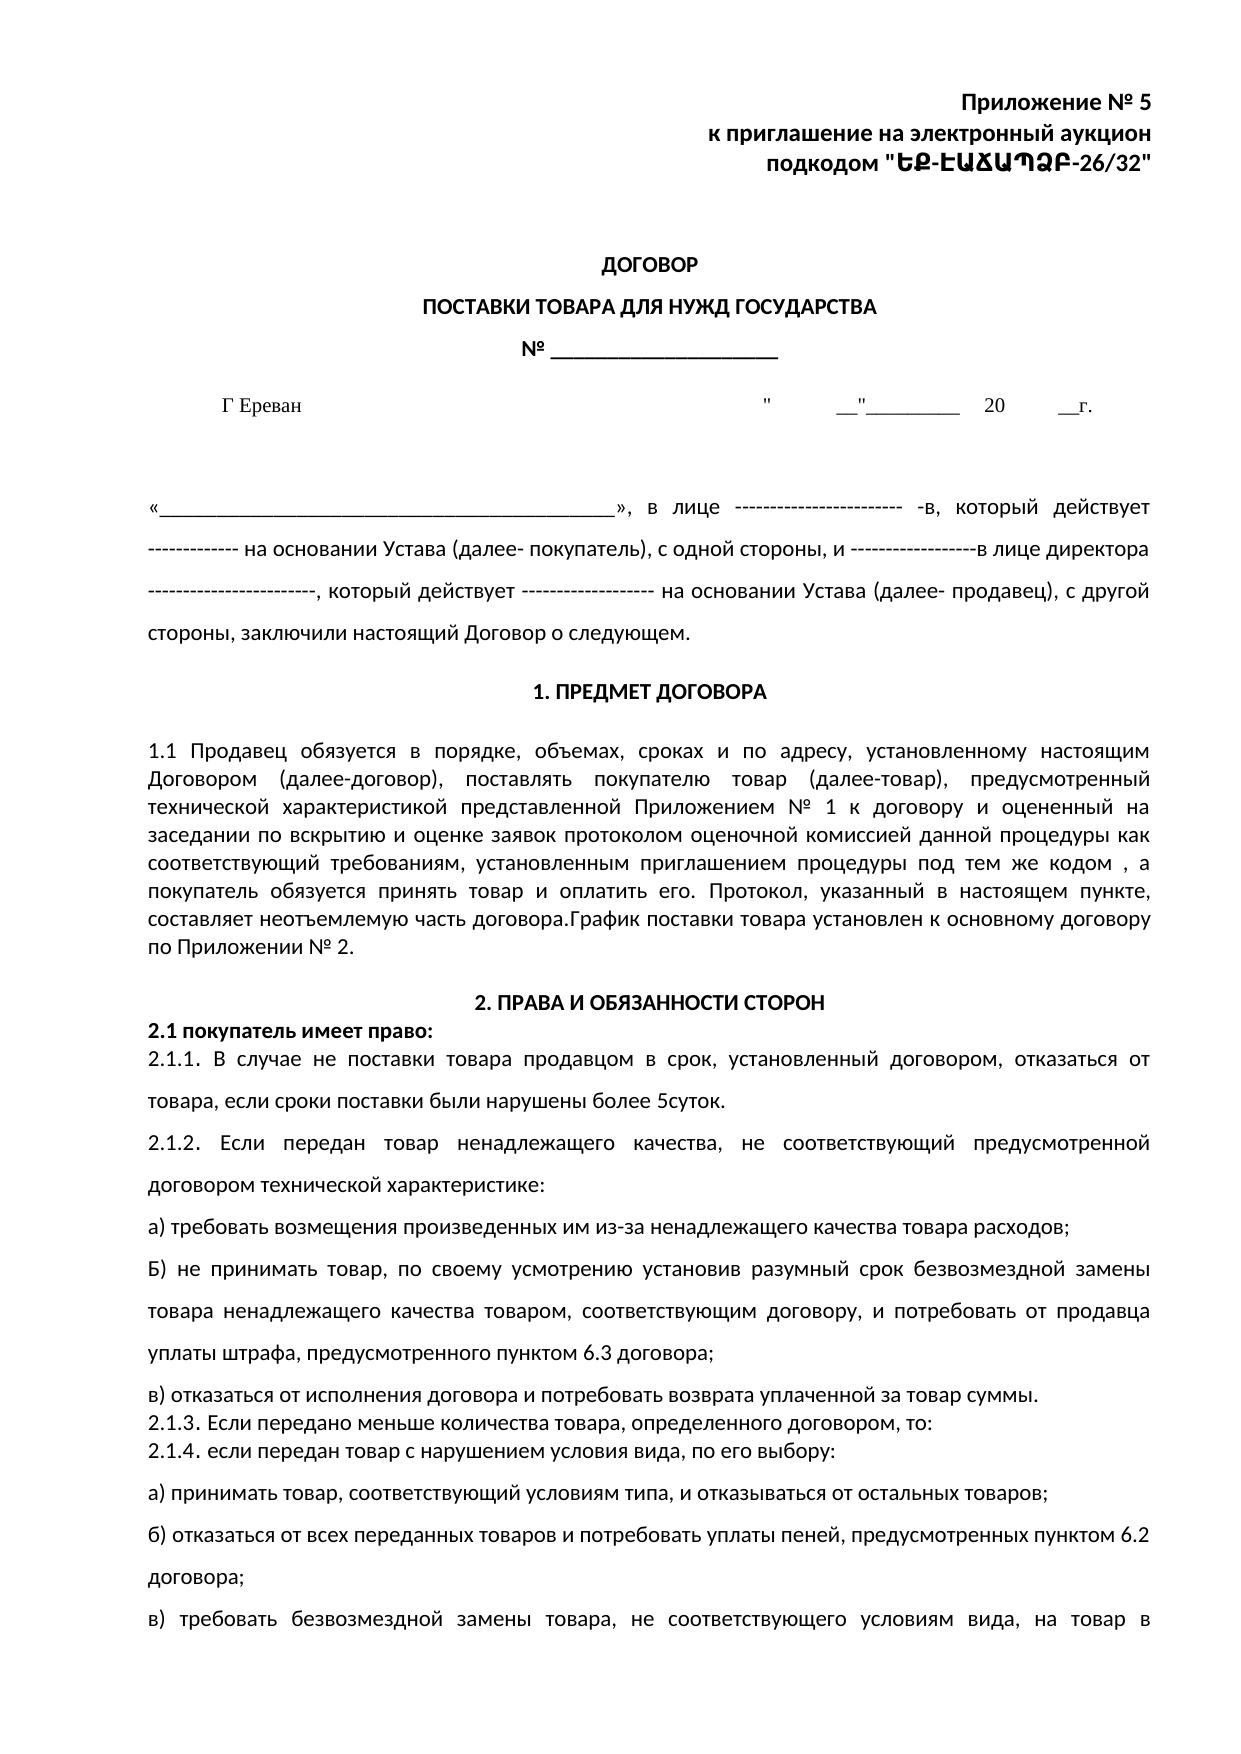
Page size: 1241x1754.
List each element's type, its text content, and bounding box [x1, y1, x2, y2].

text 2.1 покупатель имеет право: [148, 1016, 1152, 1044]
text ПОСТАВКИ ТОВАРА ДЛЯ НУЖД ГОСУДАРСТВА [148, 292, 1152, 321]
text 1. ПРЕДМЕТ ДОГОВОРА [148, 677, 1152, 705]
text «________________________________________», в лице ------------------------ -в, который действует ------------- на основании Устава (далее- покупатель), с одной стороны, и ------------------в лице директора ------------------------, который действует ------------------- на основании Устава (далее- продавец), с другой стороны, заключили настоящий Договор о следующем. [148, 492, 1152, 646]
list 2. ПРАВА И ОБЯЗАННОСТИ СТОРОН [148, 988, 1152, 1016]
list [148, 1604, 1152, 1632]
text подкодом "ԵՔ-ԷԱՃԱՊՁԲ-26/32" [177, 147, 1152, 178]
list Б) не принимать товар, по своему усмотрению установив разумный срок безвозмездной замены товара ненадлежащего качества товаром, соответствующим договору, и потребовать от продавца уплаты штрафа, предусмотренного пунктом 6.3 договора; [148, 1254, 1152, 1366]
text 1.1 Продавец обязуется в порядке, объемах, сроках и по адресу, установленному настоящим Договором (далее-договор), поставлять покупателю товар (далее-товар), предусмотренный технической характеристикой представленной Приложением № 1 к договору и оцененный на заседании по вскрытию и оценке заявок протоколом оценочной комиссией данной процедуры как соответствующий требованиям, установленным приглашением процедуры под тем же кодом , а покупатель обязуется принять товар и оплатить его. Протокол, указанный в настоящем пункте, составляет неотъемлемую часть договора.График поставки товара установлен к основному договору по Приложении № 2. [148, 736, 1152, 960]
list 2.1.4․ если передан товар с нарушением условия вида, по его выбору: [148, 1436, 1152, 1464]
text 2.1.3․ Если передано меньше количества товара, определенного договором, то: [148, 1408, 1152, 1436]
text в) отказаться от исполнения договора и потребовать возврата уплаченной за товар суммы. [148, 1380, 1152, 1408]
text к приглашение на электронный аукцион [177, 117, 1152, 147]
text Приложение № 5 [148, 86, 1152, 117]
list 2.1.2․ Если передан товар ненадлежащего качества, не соответствующий предусмотренной договором технической характеристике: [148, 1128, 1152, 1198]
table_header Г Ереван [136, 393, 620, 434]
list а) требовать возмещения произведенных им из-за ненадлежащего качества товара расходов; [148, 1212, 1152, 1240]
table_header " __"_________ 20 __г. [620, 393, 1104, 434]
list 2.1.1․ В случае не поставки товара продавцом в срок, установленный договором, отказаться от товара, если сроки поставки были нарушены более 5суток. [148, 1044, 1152, 1114]
text № ____________________ [148, 334, 1152, 362]
text ДОГОВОР [148, 251, 1152, 278]
list а) принимать товар, соответствующий условиям типа, и отказываться от остальных товаров; [148, 1478, 1152, 1506]
list б) отказаться от всех переданных товаров и потребовать уплаты пеней, предусмотренных пунктом 6.2 договора; [148, 1520, 1152, 1590]
